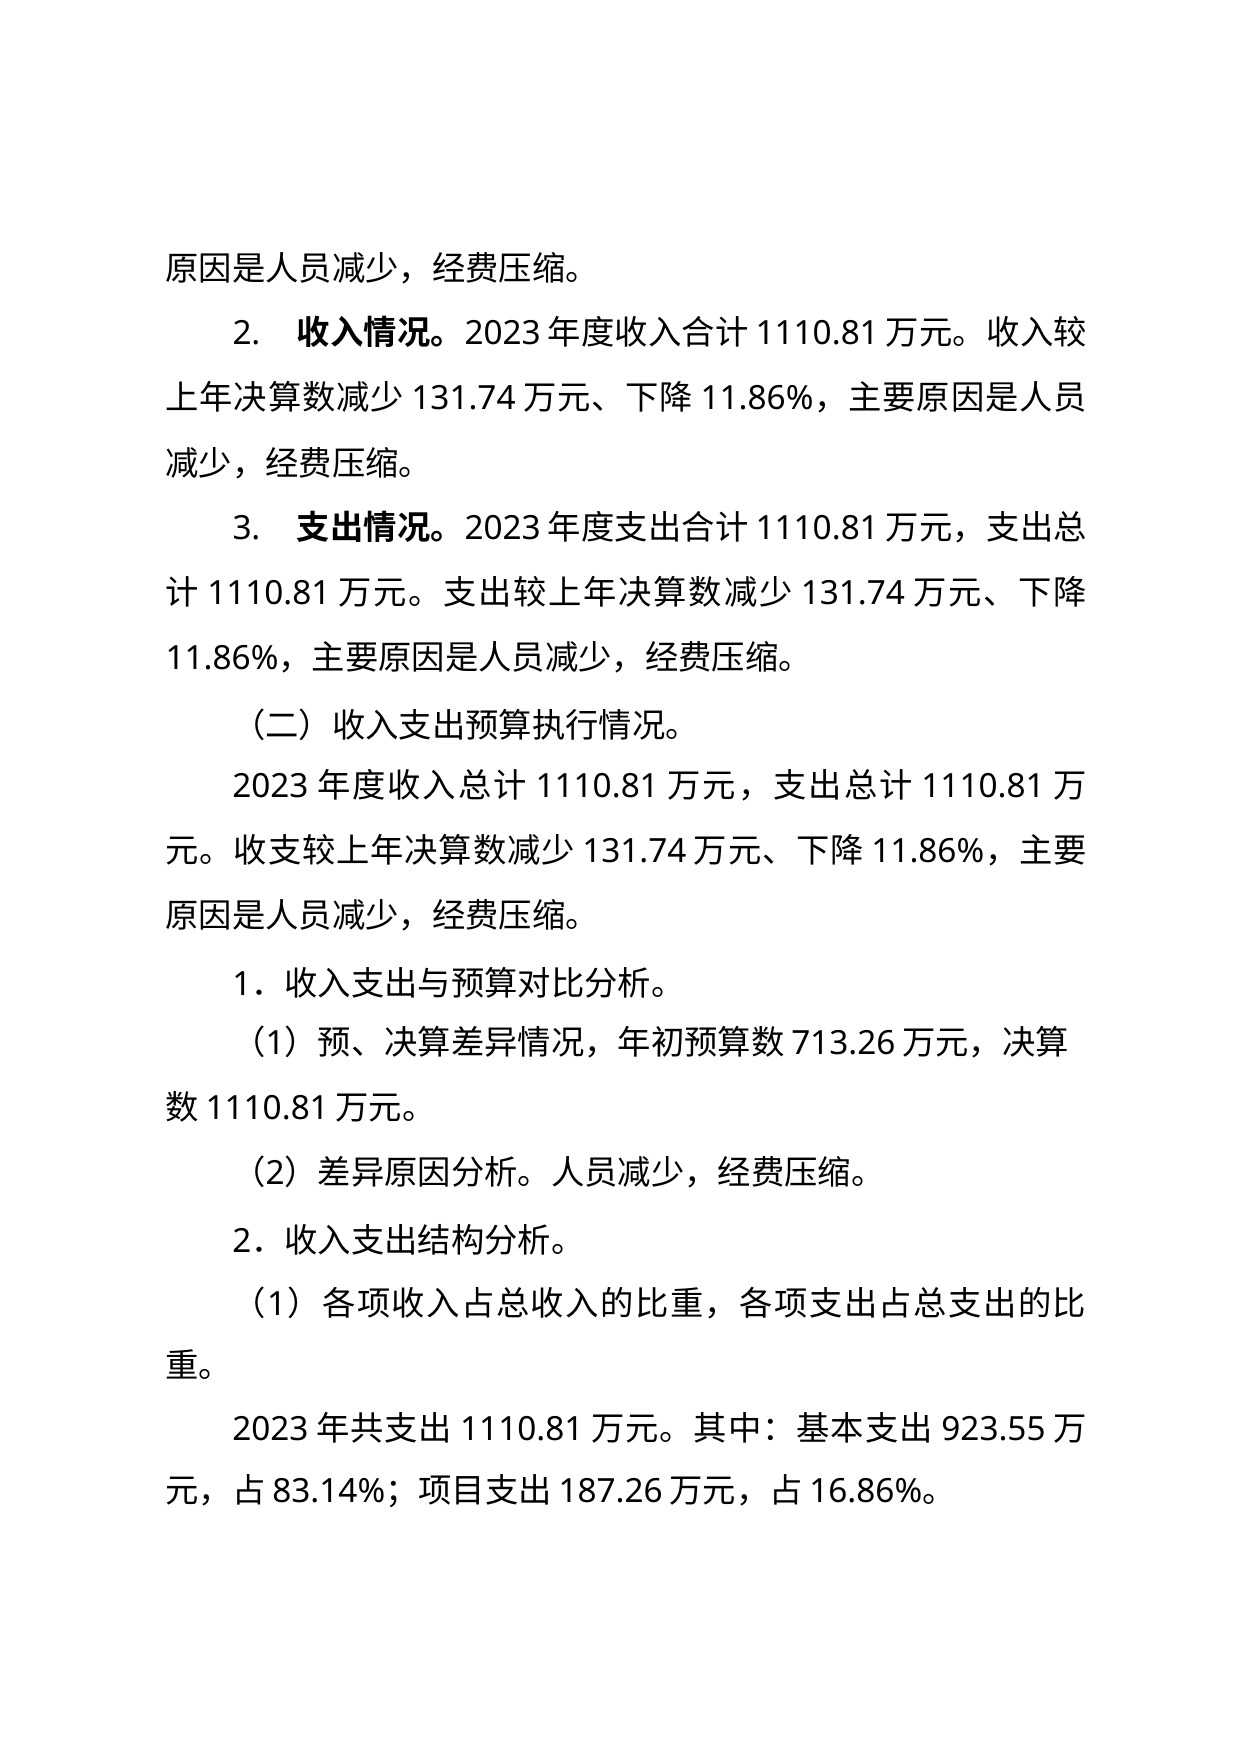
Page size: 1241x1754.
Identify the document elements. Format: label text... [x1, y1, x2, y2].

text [165, 233, 1087, 298]
text （二）收入支出预算执行情况。 [165, 688, 1087, 750]
text （2）差异原因分析。人员减少，经费压缩。 [165, 1138, 1087, 1203]
list 2023年度收入总计1110.81万元，支出总计1110.81万元。收支较上年决算数减少131.74万元、下降11.86%，主要原因是人员减少，经费压缩。 [165, 750, 1087, 945]
list 支出情况。2023年度支出合计1110.81万元，支出总计1110.81万元。支出较上年决算数减少131.74万元、下降11.86%，主要原因是人员减少，经费压缩。 [165, 493, 1087, 688]
text 2023年共支出1110.81万元。其中：基本支出923.55万元，占83.14%；项目支出187.26万元，占16.86%。 [165, 1390, 1087, 1515]
text 1．收入支出与预算对比分析。 [165, 945, 1087, 1008]
list 收入情况。2023年度收入合计1110.81万元。收入较上年决算数减少131.74万元、下降11.86%，主要原因是人员减少，经费压缩。 [165, 298, 1087, 493]
text （1）预、决算差异情况，年初预算数713.26万元，决算数1110.81万元。 [165, 1008, 1087, 1138]
text （1）各项收入占总收入的比重，各项支出占总支出的比重。 [165, 1265, 1087, 1390]
text 2．收入支出结构分析。 [165, 1203, 1087, 1265]
